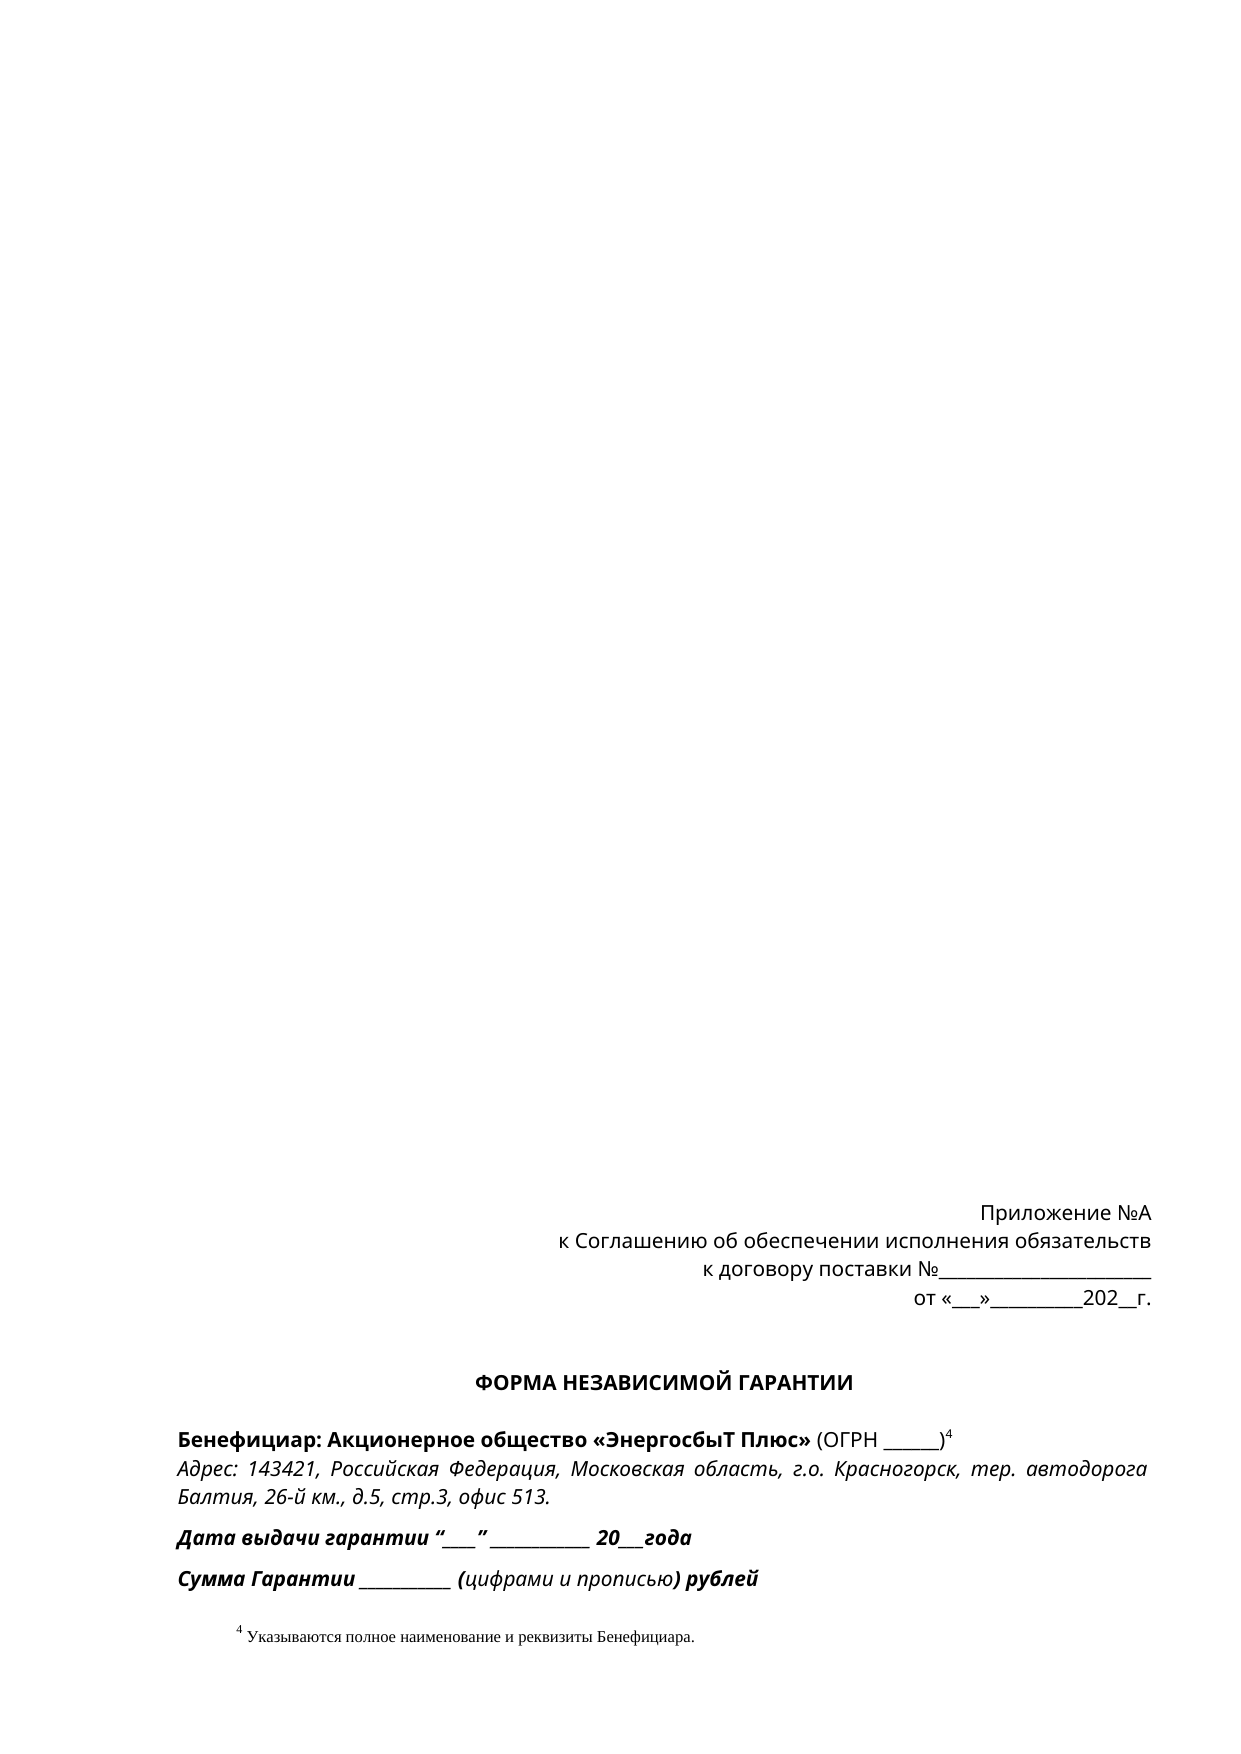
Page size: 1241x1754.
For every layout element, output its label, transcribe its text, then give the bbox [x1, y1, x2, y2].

text Приложение №А [177, 1198, 1152, 1226]
text к Соглашению об обеспечении исполнения обязательств [177, 1226, 1152, 1254]
text Сумма Гарантии ___________ (цифрами и прописью) рублей [177, 1564, 1152, 1592]
text от «___»__________202__г. [177, 1283, 1152, 1311]
text Дата выдачи гарантии “____” ____________ 20___года [177, 1523, 1152, 1551]
text к договору поставки №_______________________ [177, 1254, 1152, 1283]
text Бенефициар: Акционерное общество «ЭнергосбыТ Плюс» (ОГРН ______) [177, 1425, 1152, 1454]
text ФОРМА НЕЗАВИСИМОЙ ГАРАНТИИ [177, 1368, 1152, 1397]
text Адрес: 143421, Российская Федерация, Московская область, г.о. Красногорск, тер. автодорога Балтия, 26-й км., д.5, стр.3, офис 513. [177, 1454, 1152, 1511]
